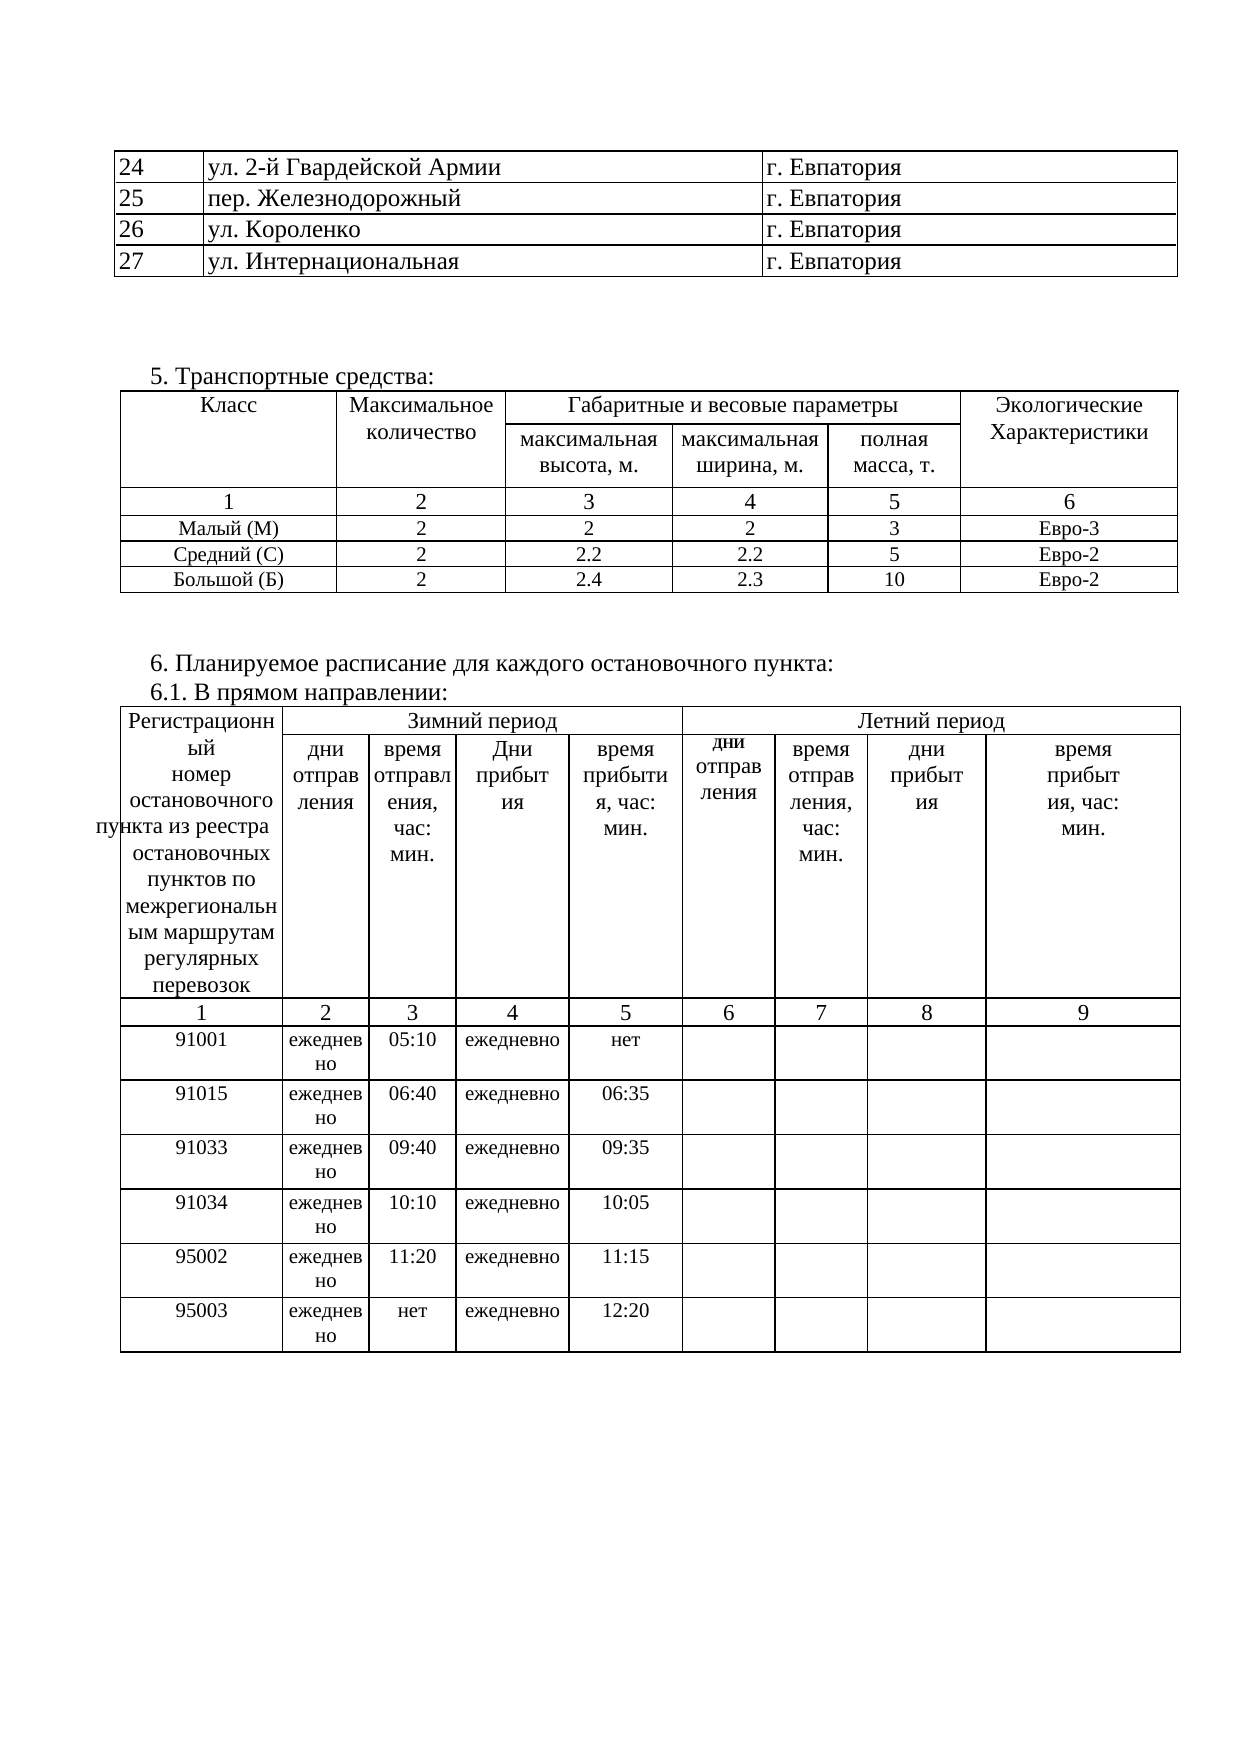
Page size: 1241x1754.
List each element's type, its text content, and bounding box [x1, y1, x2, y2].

table_cell г. Евпатория [763, 244, 1177, 276]
table_cell 06:35 [570, 1081, 682, 1134]
table_cell Евро-3 [961, 516, 1177, 540]
table_cell 12:20 [570, 1298, 682, 1351]
table_cell ежедневно [457, 1190, 568, 1242]
table_cell 2.4 [506, 567, 672, 591]
table_cell 6 [961, 488, 1177, 514]
table_cell 1 [121, 488, 336, 514]
table_cell 10:10 [370, 1190, 455, 1242]
table_cell ДНИ отправ ления [683, 735, 774, 997]
table_cell [683, 1135, 774, 1188]
table_cell 2.2 [506, 542, 672, 566]
table_cell 95002 [121, 1244, 282, 1297]
text 6.1. В прямом направлении: [150, 677, 1090, 706]
text 5. Транспортные средства: [150, 361, 1090, 390]
table_cell 2 [283, 999, 368, 1025]
table_cell 91001 [121, 1027, 282, 1079]
table_cell 09:40 [370, 1135, 455, 1188]
table_cell ежедневно [283, 1081, 368, 1134]
table_cell нет [370, 1298, 455, 1351]
table_cell 2.3 [673, 567, 827, 591]
table_cell 8 [868, 999, 985, 1025]
table_cell 2 [337, 542, 505, 566]
table_cell ежедневно [457, 1027, 568, 1079]
table_cell полная масса, т. [829, 425, 960, 487]
table_cell 2 [337, 567, 505, 591]
table_cell 2 [673, 516, 827, 540]
table_cell ул. Короленко [204, 215, 762, 244]
table_cell 09:35 [570, 1135, 682, 1188]
table_cell [776, 1244, 867, 1297]
table_cell 6 [683, 999, 774, 1025]
table_cell [776, 1081, 867, 1134]
table_cell Средний (С) [121, 542, 336, 566]
table_cell [776, 1190, 867, 1242]
table_cell г. Евпатория [763, 213, 1177, 244]
table_cell ежедневно [457, 1298, 568, 1351]
table_cell 3 [370, 999, 455, 1025]
table_cell ежедневно [283, 1135, 368, 1188]
table_cell 06:40 [370, 1081, 455, 1134]
table_cell ул. 2-й Гвардейской Армии [204, 152, 762, 181]
table_header Зимний период [283, 707, 682, 733]
table_cell [683, 1027, 774, 1079]
table_header Максимальное количество [337, 392, 505, 487]
table_cell Евро-2 [961, 567, 1177, 591]
table_cell 2 [506, 516, 672, 540]
table_cell [987, 1190, 1180, 1242]
table_cell [683, 1081, 774, 1134]
table_cell 5 [829, 488, 960, 514]
table_cell [987, 1298, 1180, 1351]
table_cell максимальная высота, м. [506, 425, 672, 487]
table_cell [683, 1244, 774, 1297]
table_cell 24 [115, 152, 203, 181]
table_cell Большой (Б) [121, 567, 336, 591]
text 6. Планируемое расписание для каждого остановочного пункта: [150, 648, 1090, 677]
table_cell 1 [121, 999, 282, 1025]
table_cell ежедневно [283, 1190, 368, 1242]
table_cell г. Евпатория [763, 181, 1177, 213]
table_cell 91033 [121, 1135, 282, 1188]
table_cell ул. Интернациональная [204, 246, 762, 276]
table_header Экологические Характеристики [961, 392, 1177, 487]
table_cell ежедневно [457, 1135, 568, 1188]
table_cell Евро-2 [961, 542, 1177, 566]
table_cell 10:05 [570, 1190, 682, 1242]
table_cell [987, 1244, 1180, 1297]
table_cell [868, 1190, 985, 1242]
table_cell дни прибыт ия [868, 735, 985, 997]
table_cell [987, 1135, 1180, 1188]
table_cell [776, 1135, 867, 1188]
table_cell 91015 [121, 1081, 282, 1134]
table_cell 05:10 [370, 1027, 455, 1079]
table_cell ежедневно [457, 1081, 568, 1134]
table_cell 91034 [121, 1190, 282, 1242]
table_cell 2 [337, 516, 505, 540]
table_cell 5 [829, 542, 960, 566]
table_cell 3 [829, 516, 960, 540]
table_cell [868, 1027, 985, 1079]
table_header Летний период [683, 707, 1180, 733]
table_header Габаритные и весовые параметры [506, 392, 960, 423]
table_cell максимальная ширина, м. [673, 425, 827, 487]
table_cell 3 [506, 488, 672, 514]
table_cell 27 [115, 245, 203, 276]
table_cell 2.2 [673, 542, 827, 566]
table_cell 2 [337, 488, 505, 514]
table_cell 11:20 [370, 1244, 455, 1297]
table_cell ежедневно [283, 1244, 368, 1297]
table_cell [776, 1027, 867, 1079]
table_cell время отправл ения, час: мин. [370, 735, 455, 997]
table_cell [776, 1298, 867, 1351]
table_header Регистрационный номер остановочного пункта из реестра остановочных пунктов по межрегиональным маршрутам регулярных перевозок [121, 707, 282, 997]
table_cell Дни прибыт ия [457, 735, 568, 997]
table_cell 10 [829, 567, 960, 591]
table_cell [683, 1190, 774, 1242]
table_cell [683, 1298, 774, 1351]
table_cell г. Евпатория [763, 152, 1177, 181]
table_cell [987, 1027, 1180, 1079]
table_cell Малый (М) [121, 516, 336, 540]
table_cell [868, 1298, 985, 1351]
table_cell 4 [457, 999, 568, 1025]
table_cell [868, 1135, 985, 1188]
table_header Класс [121, 392, 336, 487]
table_cell [868, 1244, 985, 1297]
table_cell 7 [776, 999, 867, 1025]
table_cell ежедневно [283, 1298, 368, 1351]
table_cell нет [570, 1027, 682, 1079]
table_cell время прибыти я, час: мин. [570, 735, 682, 997]
table_cell 95003 [121, 1298, 282, 1351]
table_cell ежедневно [283, 1027, 368, 1079]
table_cell пер. Железнодорожный [204, 183, 762, 213]
table_cell 25 [115, 183, 203, 213]
table_cell [987, 1081, 1180, 1134]
table_cell ежедневно [457, 1244, 568, 1297]
table_cell 4 [673, 488, 827, 514]
table_cell 26 [115, 214, 203, 244]
table_cell 5 [570, 999, 682, 1025]
table_cell [868, 1081, 985, 1134]
table_cell время отправ ления, час: мин. [776, 735, 867, 997]
table_cell 11:15 [570, 1244, 682, 1297]
table_cell 9 [987, 999, 1180, 1025]
table_cell время прибыт ия, час: мин. [987, 735, 1180, 997]
table_cell дни отправ ления [283, 735, 368, 997]
